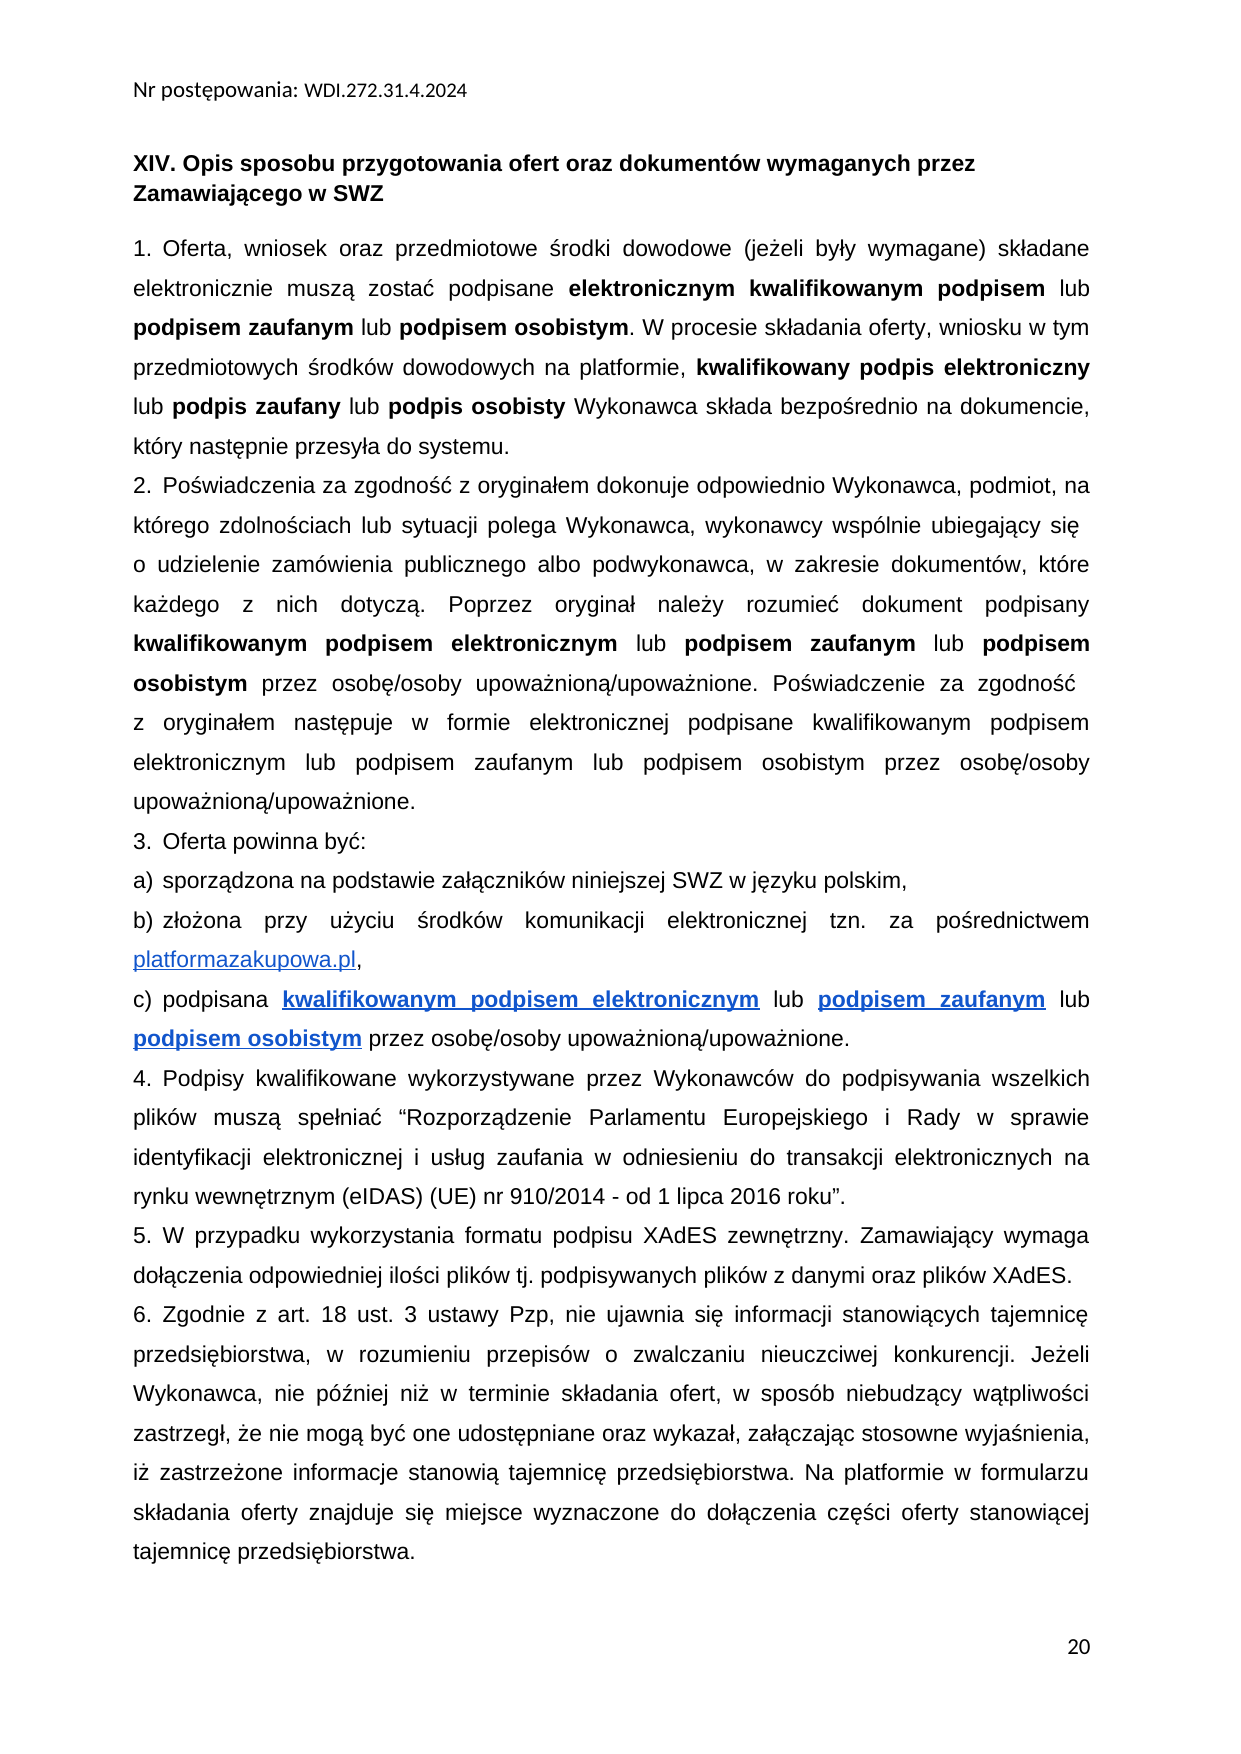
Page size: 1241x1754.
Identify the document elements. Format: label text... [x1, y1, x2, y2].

list złożona przy użyciu środków komunikacji elektronicznej tzn. za pośrednictwem platformazakupowa.pl, [133, 907, 1090, 972]
list W przypadku wykorzystania formatu podpisu XAdES zewnętrzny. Zamawiający wymaga dołączenia odpowiedniej ilości plików tj. podpisywanych plików z danymi oraz plików XAdES. [133, 1222, 1090, 1288]
list Oferta powinna być: [133, 828, 1090, 854]
list Zgodnie z art. 18 ust. 3 ustawy Pzp, nie ujawnia się informacji stanowiących tajemnicę przedsiębiorstwa, w rozumieniu przepisów o zwalczaniu nieuczciwej konkurencji. Jeżeli Wykonawca, nie później niż w terminie składania ofert, w sposób niebudzący wątpliwości zastrzegł, że nie mogą być one udostępniane oraz wykazał, załączając stosowne wyjaśnienia, iż zastrzeżone informacje stanowią tajemnicę przedsiębiorstwa. Na platformie w formularzu składania oferty znajduje się miejsce wyznaczone do dołączenia części oferty stanowiącej tajemnicę przedsiębiorstwa. [133, 1301, 1090, 1564]
list Podpisy kwalifikowane wykorzystywane przez Wykonawców do podpisywania wszelkich plików muszą spełniać “Rozporządzenie Parlamentu Europejskiego i Rady w sprawie identyfikacji elektronicznej i usług zaufania w odniesieniu do transakcji elektronicznych na rynku wewnętrznym (eIDAS) (UE) nr 910/2014 - od 1 lipca 2016 roku”. [133, 1064, 1090, 1209]
list sporządzona na podstawie załączników niniejszej SWZ w języku polskim, [133, 867, 1090, 893]
list Oferta, wniosek oraz przedmiotowe środki dowodowe (jeżeli były wymagane) składane elektronicznie muszą zostać podpisane elektronicznym kwalifikowanym podpisem lub podpisem zaufanym lub podpisem osobistym. W procesie składania oferty, wniosku w tym przedmiotowych środków dowodowych na platformie, kwalifikowany podpis elektroniczny lub podpis zaufany lub podpis osobisty Wykonawca składa bezpośrednio na dokumencie, który następnie przesyła do systemu. [133, 235, 1090, 459]
list podpisana kwalifikowanym podpisem elektronicznym lub podpisem zaufanym lub podpisem osobistym przez osobę/osoby upoważnioną/upoważnione. [133, 986, 1090, 1051]
list Poświadczenia za zgodność z oryginałem dokonuje odpowiednio Wykonawca, podmiot, na którego zdolnościach lub sytuacji polega Wykonawca, wykonawcy wspólnie ubiegający się o udzielenie zamówienia publicznego albo podwykonawca, w zakresie dokumentów, które każdego z nich dotyczą. Poprzez oryginał należy rozumieć dokument podpisany kwalifikowanym podpisem elektronicznym lub podpisem zaufanym lub podpisem osobistym przez osobę/osoby upoważnioną/upoważnione. Poświadczenie za zgodność z oryginałem następuje w formie elektronicznej podpisane kwalifikowanym podpisem elektronicznym lub podpisem zaufanym lub podpisem osobistym przez osobę/osoby upoważnioną/upoważnione. [133, 472, 1090, 814]
text XIV. Opis sposobu przygotowania ofert oraz dokumentów wymaganych przez Zamawiającego w SWZ [133, 150, 1090, 207]
